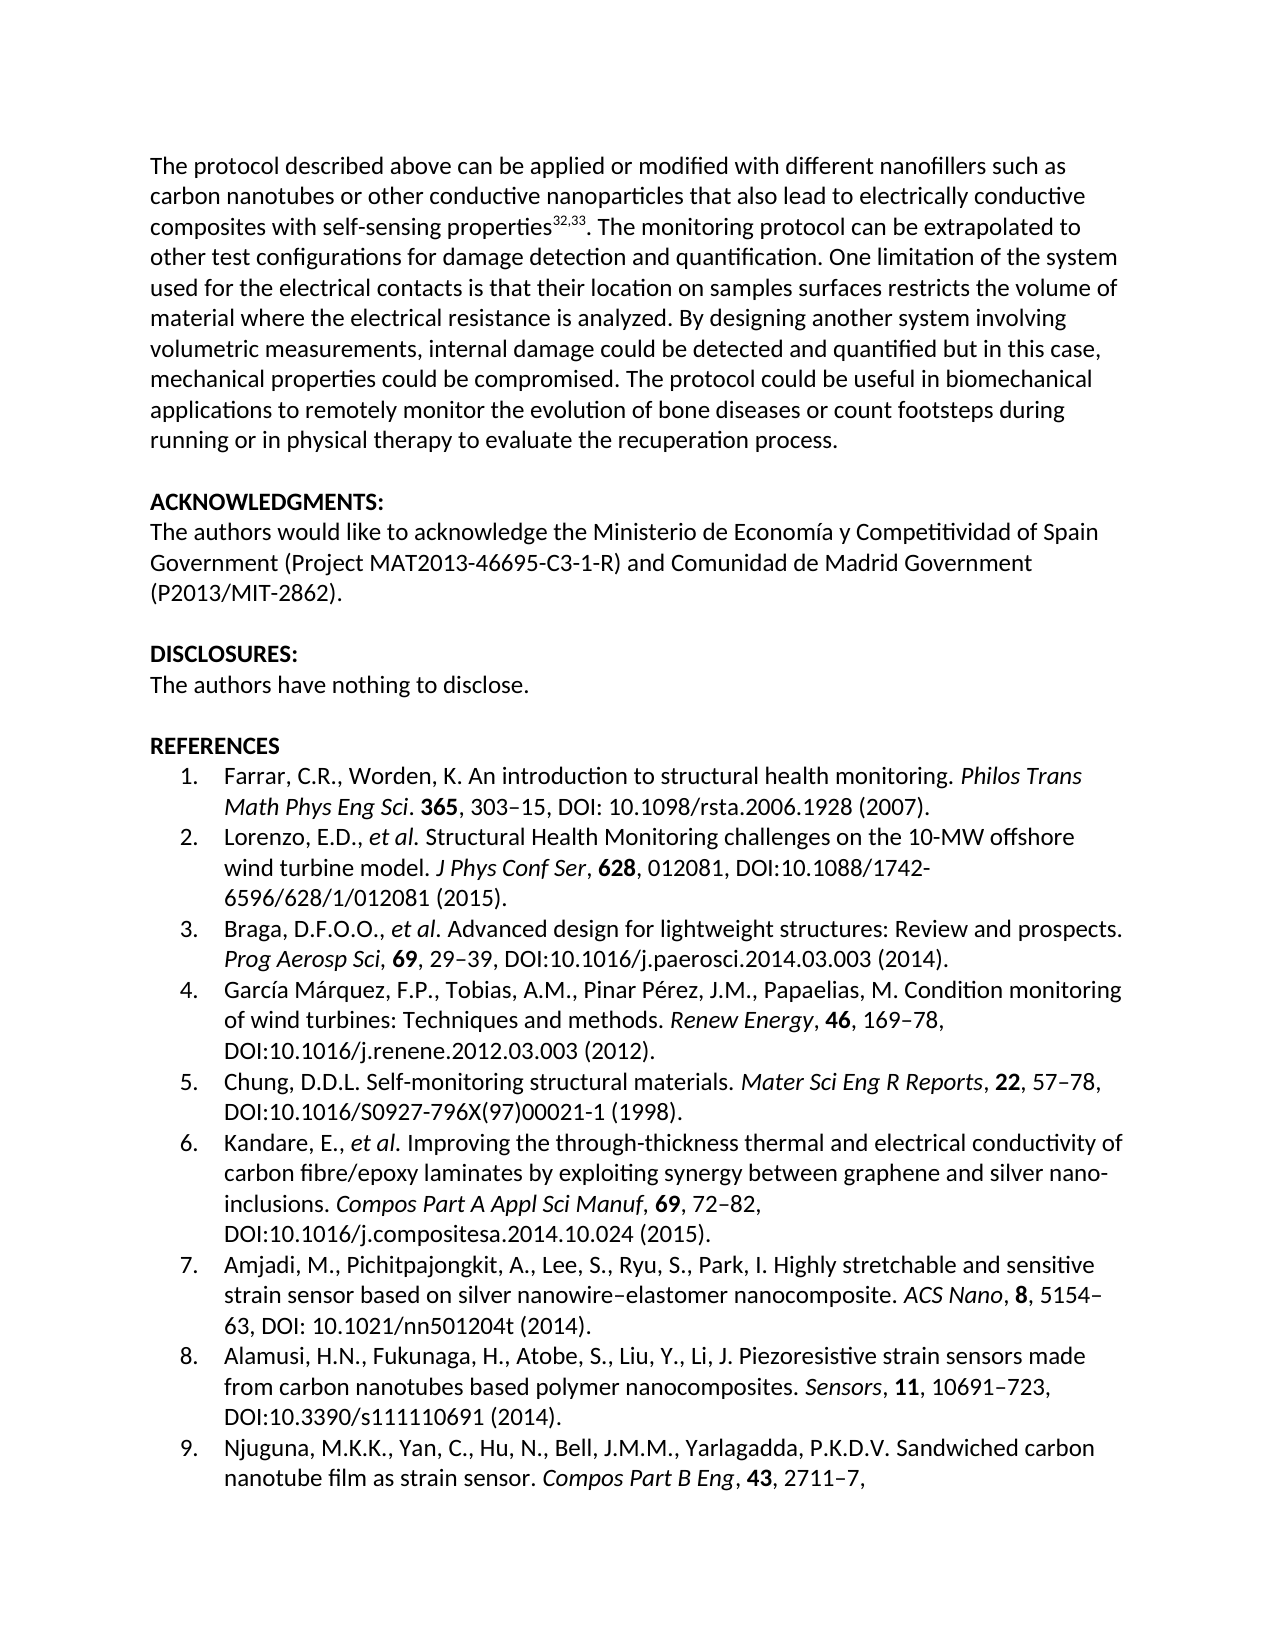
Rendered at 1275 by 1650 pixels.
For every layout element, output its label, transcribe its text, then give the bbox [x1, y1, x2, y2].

text DISCLOSURES: [150, 638, 1125, 669]
text 7. Amjadi, M., Pichitpajongkit, A., Lee, S., Ryu, S., Park, I. Highly stretchable and sensitive strain sensor based on silver nanowire–elastomer nanocomposite. ACS Nano, 8, 5154–63, DOI: 10.1021/nn501204t (2014). [179, 1249, 1125, 1340]
text 6. Kandare, E., et al. Improving the through-thickness thermal and electrical conductivity of carbon fibre/epoxy laminates by exploiting synergy between graphene and silver nano-inclusions. Compos Part A Appl Sci Manuf, 69, 72–82, DOI:10.1016/j.compositesa.2014.10.024 (2015). [179, 1127, 1125, 1249]
text 4. García Márquez, F.P., Tobias, A.M., Pinar Pérez, J.M., Papaelias, M. Condition monitoring of wind turbines: Techniques and methods. Renew Energy, 46, 169–78, DOI:10.1016/j.renene.2012.03.003 (2012). [179, 974, 1125, 1066]
text ACKNOWLEDGMENTS: [150, 486, 1125, 516]
text 2. Lorenzo, E.D., et al. Structural Health Monitoring challenges on the 10-MW offshore wind turbine model. J Phys Conf Ser, 628, 012081, DOI:10.1088/1742-6596/628/1/012081 (2015). [179, 821, 1125, 913]
text 3. Braga, D.F.O.O., et al. Advanced design for lightweight structures: Review and prospects. Prog Aerosp Sci, 69, 29–39, DOI:10.1016/j.paerosci.2014.03.003 (2014). [179, 913, 1125, 974]
text The protocol described above can be applied or modified with different nanofillers such as carbon nanotubes or other conductive nanoparticles that also lead to electrically conductive composites with self-sensing properties32,33. The monitoring protocol can be extrapolated to other test configurations for damage detection and quantification. One limitation of the system used for the electrical contacts is that their location on samples surfaces restricts the volume of material where the electrical resistance is analyzed. By designing another system involving volumetric measurements, internal damage could be detected and quantified but in this case, mechanical properties could be compromised. The protocol could be useful in biomechanical applications to remotely monitor the evolution of bone diseases or count footsteps during running or in physical therapy to evaluate the recuperation process. [150, 150, 1125, 455]
text The authors have nothing to disclose. [150, 669, 1125, 699]
text 5. Chung, D.D.L. Self-monitoring structural materials. Mater Sci Eng R Reports, 22, 57–78, DOI:10.1016/S0927-796X(97)00021-1 (1998). [179, 1066, 1125, 1127]
text REFERENCES [150, 730, 1125, 760]
text 8. Alamusi, H.N., Fukunaga, H., Atobe, S., Liu, Y., Li, J. Piezoresistive strain sensors made from carbon nanotubes based polymer nanocomposites. Sensors, 11, 10691–723, DOI:10.3390/s111110691 (2014). [179, 1340, 1125, 1432]
text 1. Farrar, C.R., Worden, K. An introduction to structural health monitoring. Philos Trans Math Phys Eng Sci. 365, 303–15, DOI: 10.1098/rsta.2006.1928 (2007). [179, 760, 1125, 821]
text The authors would like to acknowledge the Ministerio de Economía y Competitividad of Spain Government (Project MAT2013-46695-C3-1-R) and Comunidad de Madrid Government (P2013/MIT-2862). [150, 516, 1125, 608]
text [179, 1432, 1125, 1493]
